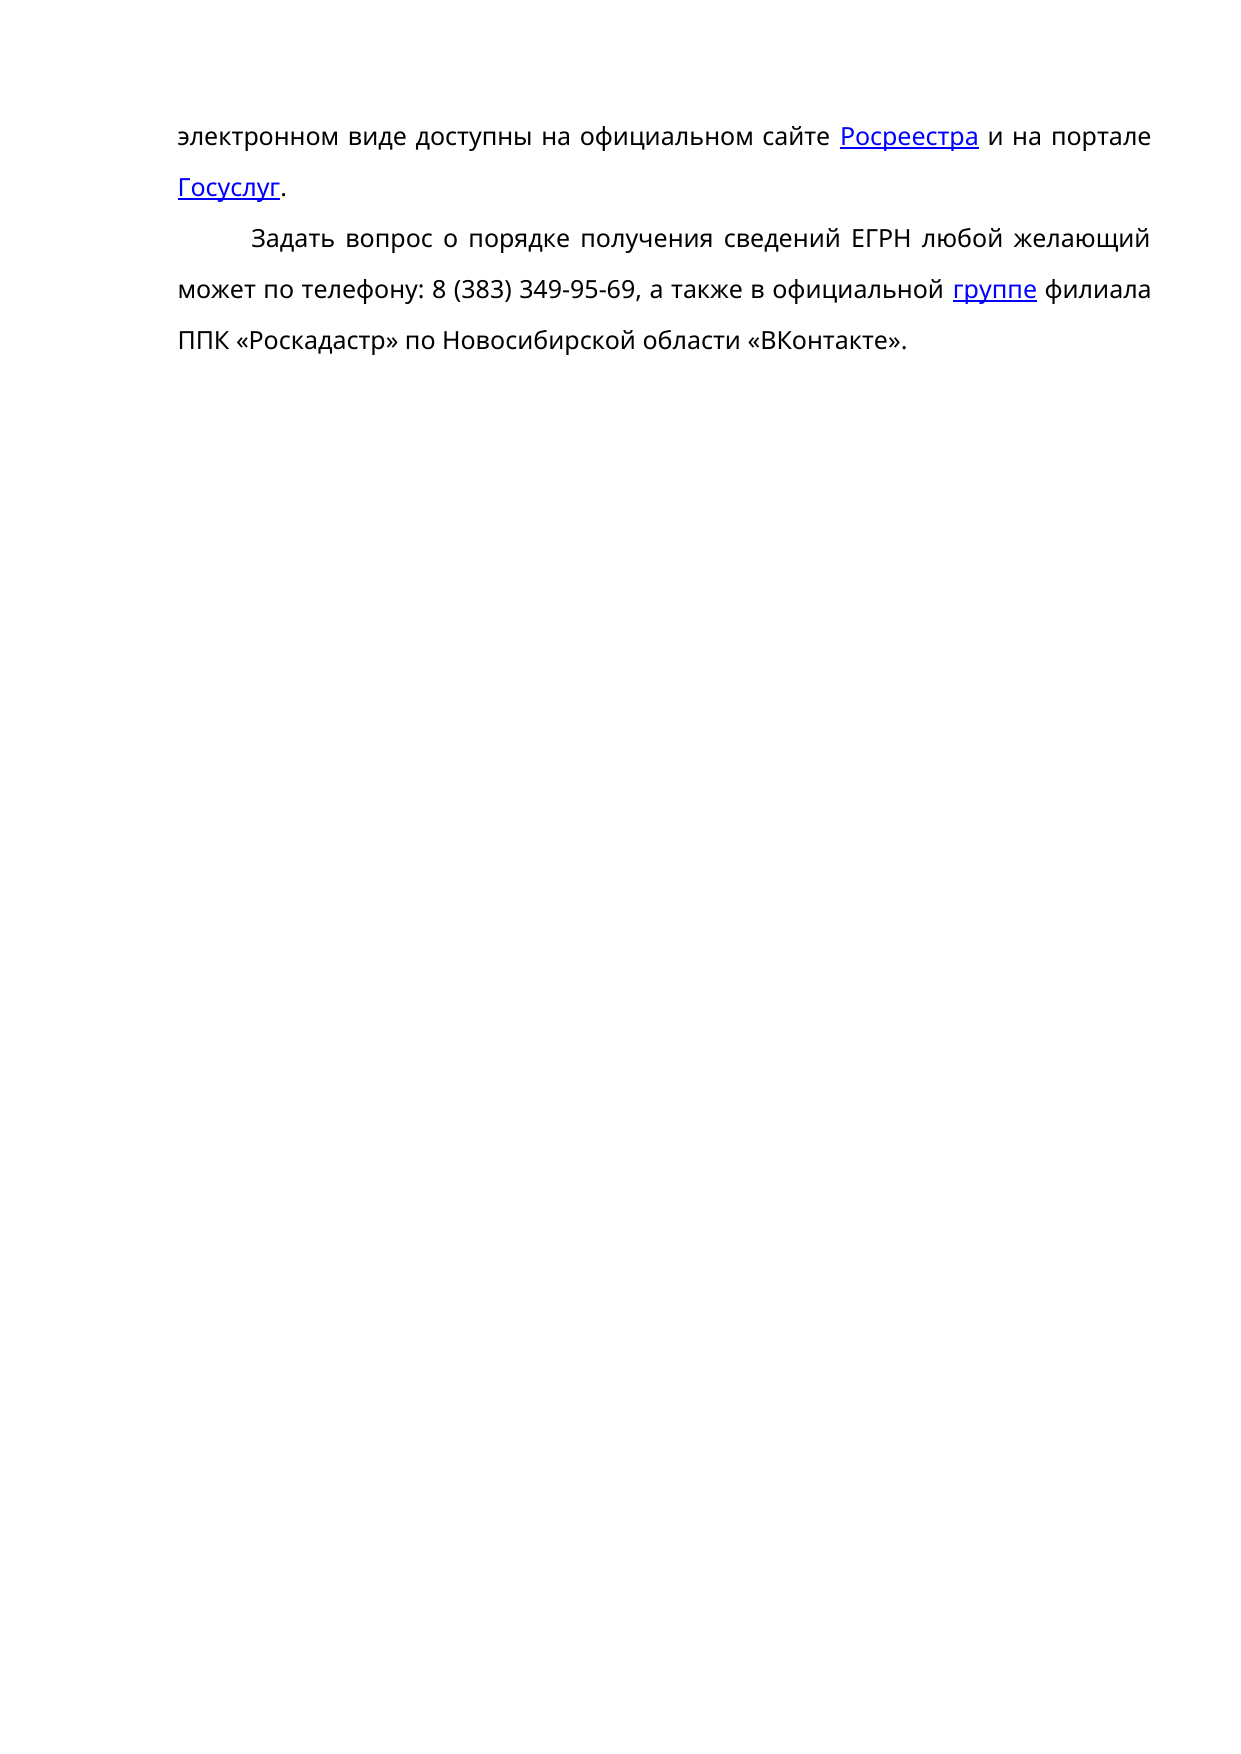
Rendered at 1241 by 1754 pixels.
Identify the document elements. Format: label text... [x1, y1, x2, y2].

text Задать вопрос о порядке получения сведений ЕГРН любой желающий может по телефону: 8 (383) 349-95-69, а также в официальной группе филиала ППК «Роскадастр» по Новосибирской области «ВКонтакте». [177, 220, 1152, 356]
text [177, 118, 1152, 203]
